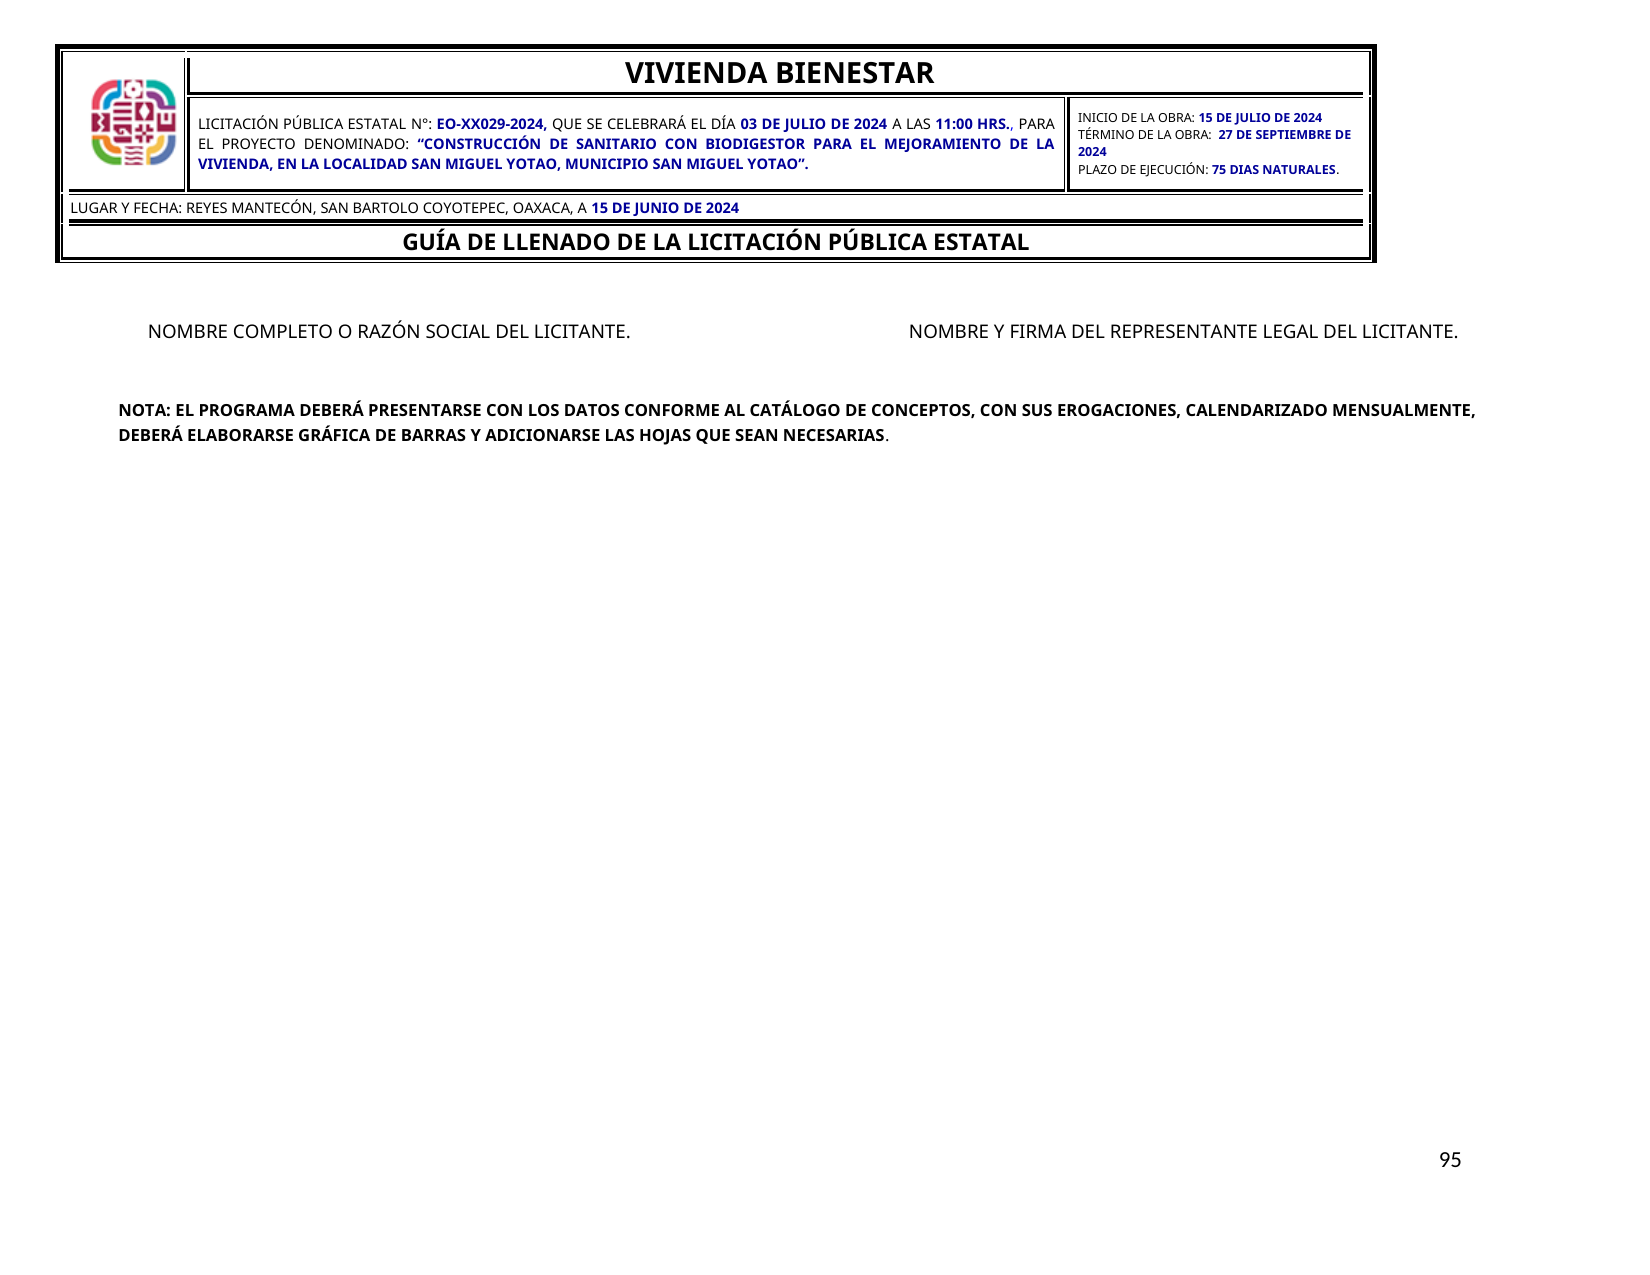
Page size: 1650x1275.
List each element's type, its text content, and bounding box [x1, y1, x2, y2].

text NOMBRE COMPLETO O RAZÓN SOCIAL DEL LICITANTE. NOMBRE Y FIRMA DEL REPRESENTANTE LEGAL DEL LICITANTE. [148, 318, 1567, 344]
picture [80, 71, 184, 171]
text NOTA: EL PROGRAMA DEBERÁ PRESENTARSE CON LOS DATOS CONFORME AL CATÁLOGO DE CONCEPTOS, CON SUS EROGACIONES, CALENDARIZADO MENSUALMENTE, DEBERÁ ELABORARSE GRÁFICA DE BARRAS Y ADICIONARSE LAS HOJAS QUE SEAN NECESARIAS. [118, 399, 1506, 446]
